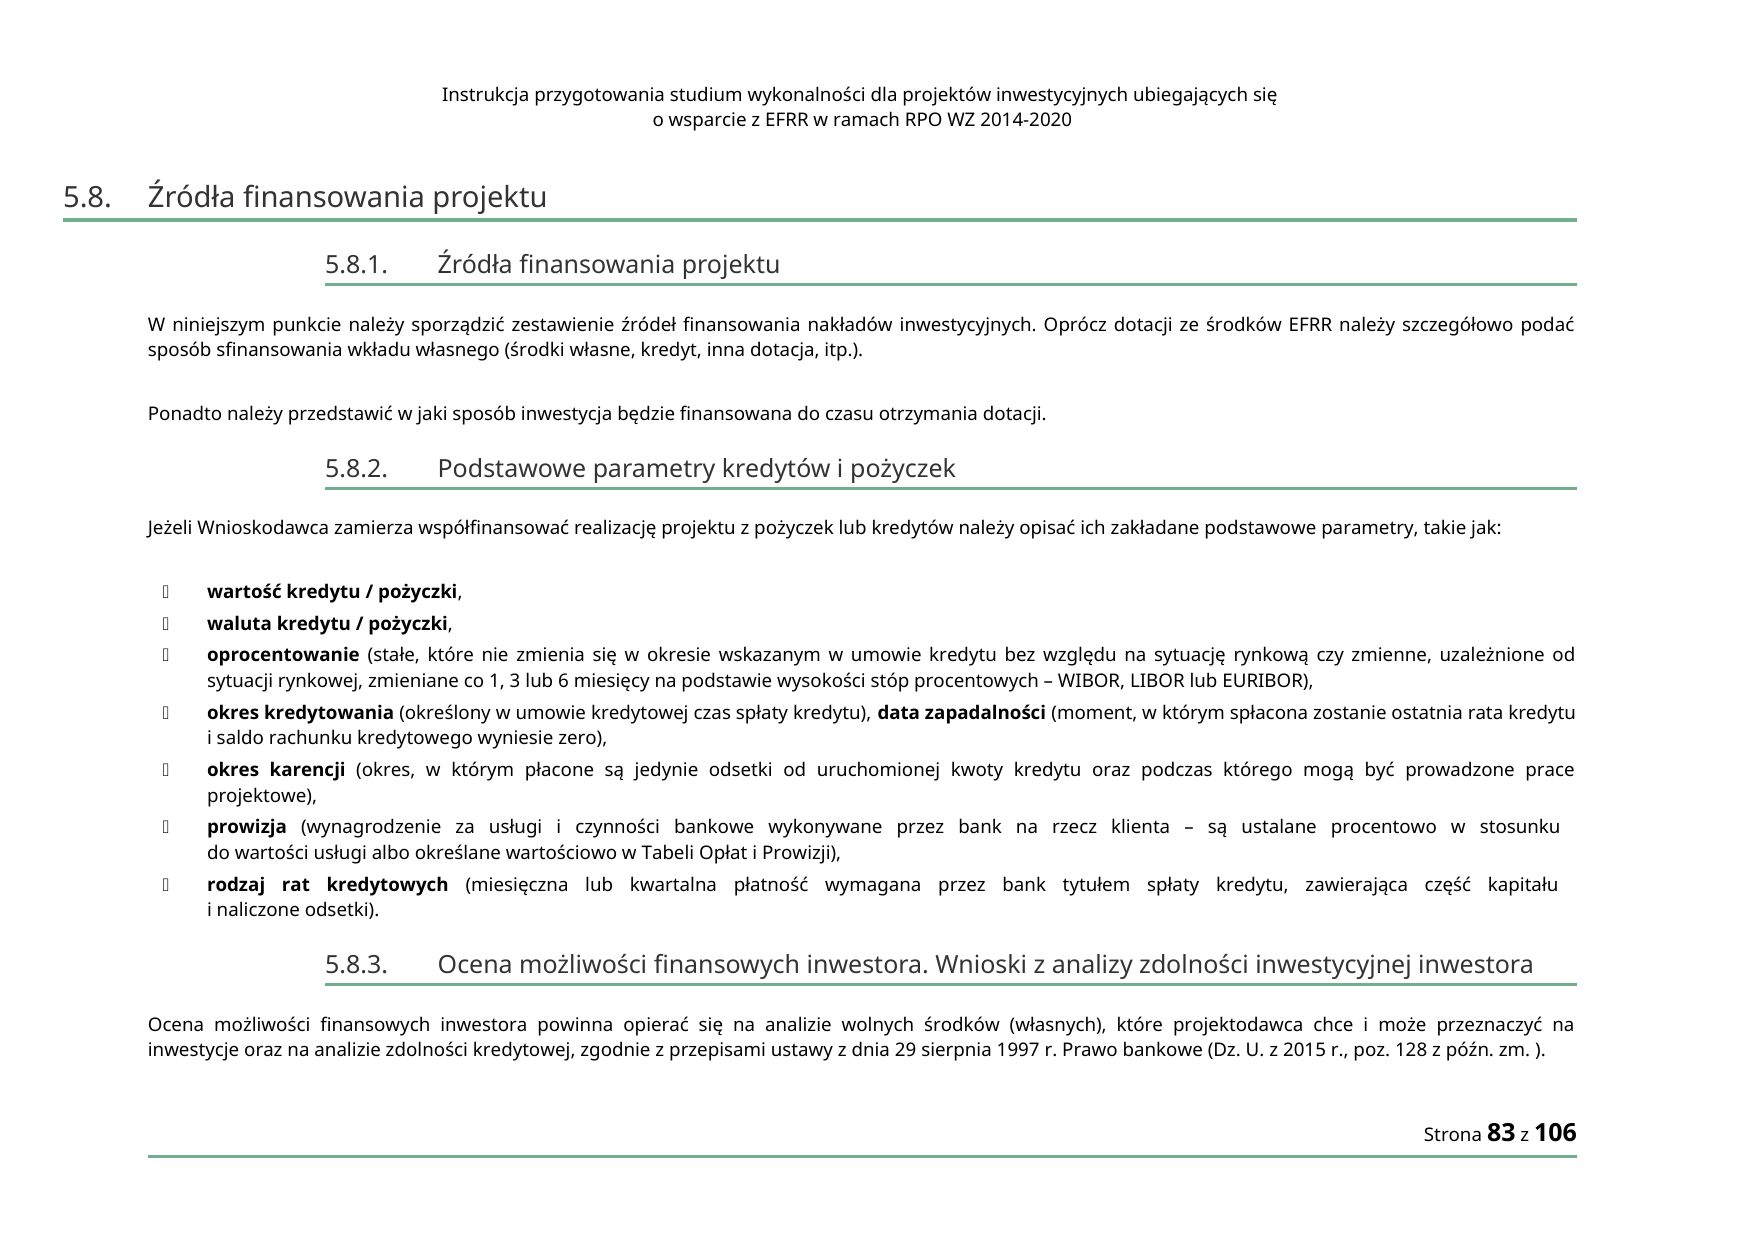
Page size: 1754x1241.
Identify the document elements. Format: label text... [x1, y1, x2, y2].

list oprocentowanie (stałe, które nie zmienia się w okresie wskazanym w umowie kredytu bez względu na sytuację rynkową czy zmienne, uzależnione od sytuacji rynkowej, zmieniane co 1, 3 lub 6 miesięcy na podstawie wysokości stóp procentowych – WIBOR, LIBOR lub EURIBOR), [162, 642, 1577, 693]
text Ocena możliwości finansowych inwestora powinna opierać się na analizie wolnych środków (własnych), które projektodawca chce i może przeznaczyć na inwestycje oraz na analizie zdolności kredytowej, zgodnie z przepisami ustawy z dnia 29 sierpnia 1997 r. Prawo bankowe (Dz. U. z 2015 r., poz. 128 z późn. zm. ). [148, 1011, 1577, 1062]
list rodzaj rat kredytowych (miesięczna lub kwartalna płatność wymagana przez bank tytułem spłaty kredytu, zawierająca część kapitału i naliczone odsetki). [162, 871, 1577, 922]
subtitle Źródła finansowania projektu [325, 247, 1577, 283]
list okres karencji (okres, w którym płacone są jedynie odsetki od uruchomionej kwoty kredytu oraz podczas którego mogą być prowadzone prace projektowe), [162, 756, 1577, 807]
subtitle Źródła finansowania projektu [63, 177, 1577, 218]
list wartość kredytu / pożyczki, [162, 578, 1577, 604]
list prowizja (wynagrodzenie za usługi i czynności bankowe wykonywane przez bank na rzecz klienta – są ustalane procentowo w stosunku do wartości usługi albo określane wartościowo w Tabeli Opłat i Prowizji), [162, 814, 1577, 865]
list waluta kredytu / pożyczki, [162, 610, 1577, 636]
text Ponadto należy przedstawić w jaki sposób inwestycja będzie finansowana do czasu otrzymania dotacji. [148, 400, 1577, 425]
subtitle Ocena możliwości finansowych inwestora. Wnioski z analizy zdolności inwestycyjnej inwestora [325, 947, 1577, 983]
text W niniejszym punkcie należy sporządzić zestawienie źródeł finansowania nakładów inwestycyjnych. Oprócz dotacji ze środków EFRR należy szczegółowo podać sposób sfinansowania wkładu własnego (środki własne, kredyt, inna dotacja, itp.). [148, 311, 1577, 362]
list okres kredytowania (określony w umowie kredytowej czas spłaty kredytu), data zapadalności (moment, w którym spłacona zostanie ostatnia rata kredytu i saldo rachunku kredytowego wyniesie zero), [162, 699, 1577, 750]
text Jeżeli Wnioskodawca zamierza współfinansować realizację projektu z pożyczek lub kredytów należy opisać ich zakładane podstawowe parametry, takie jak: [148, 515, 1577, 540]
subtitle Podstawowe parametry kredytów i pożyczek [325, 450, 1577, 487]
